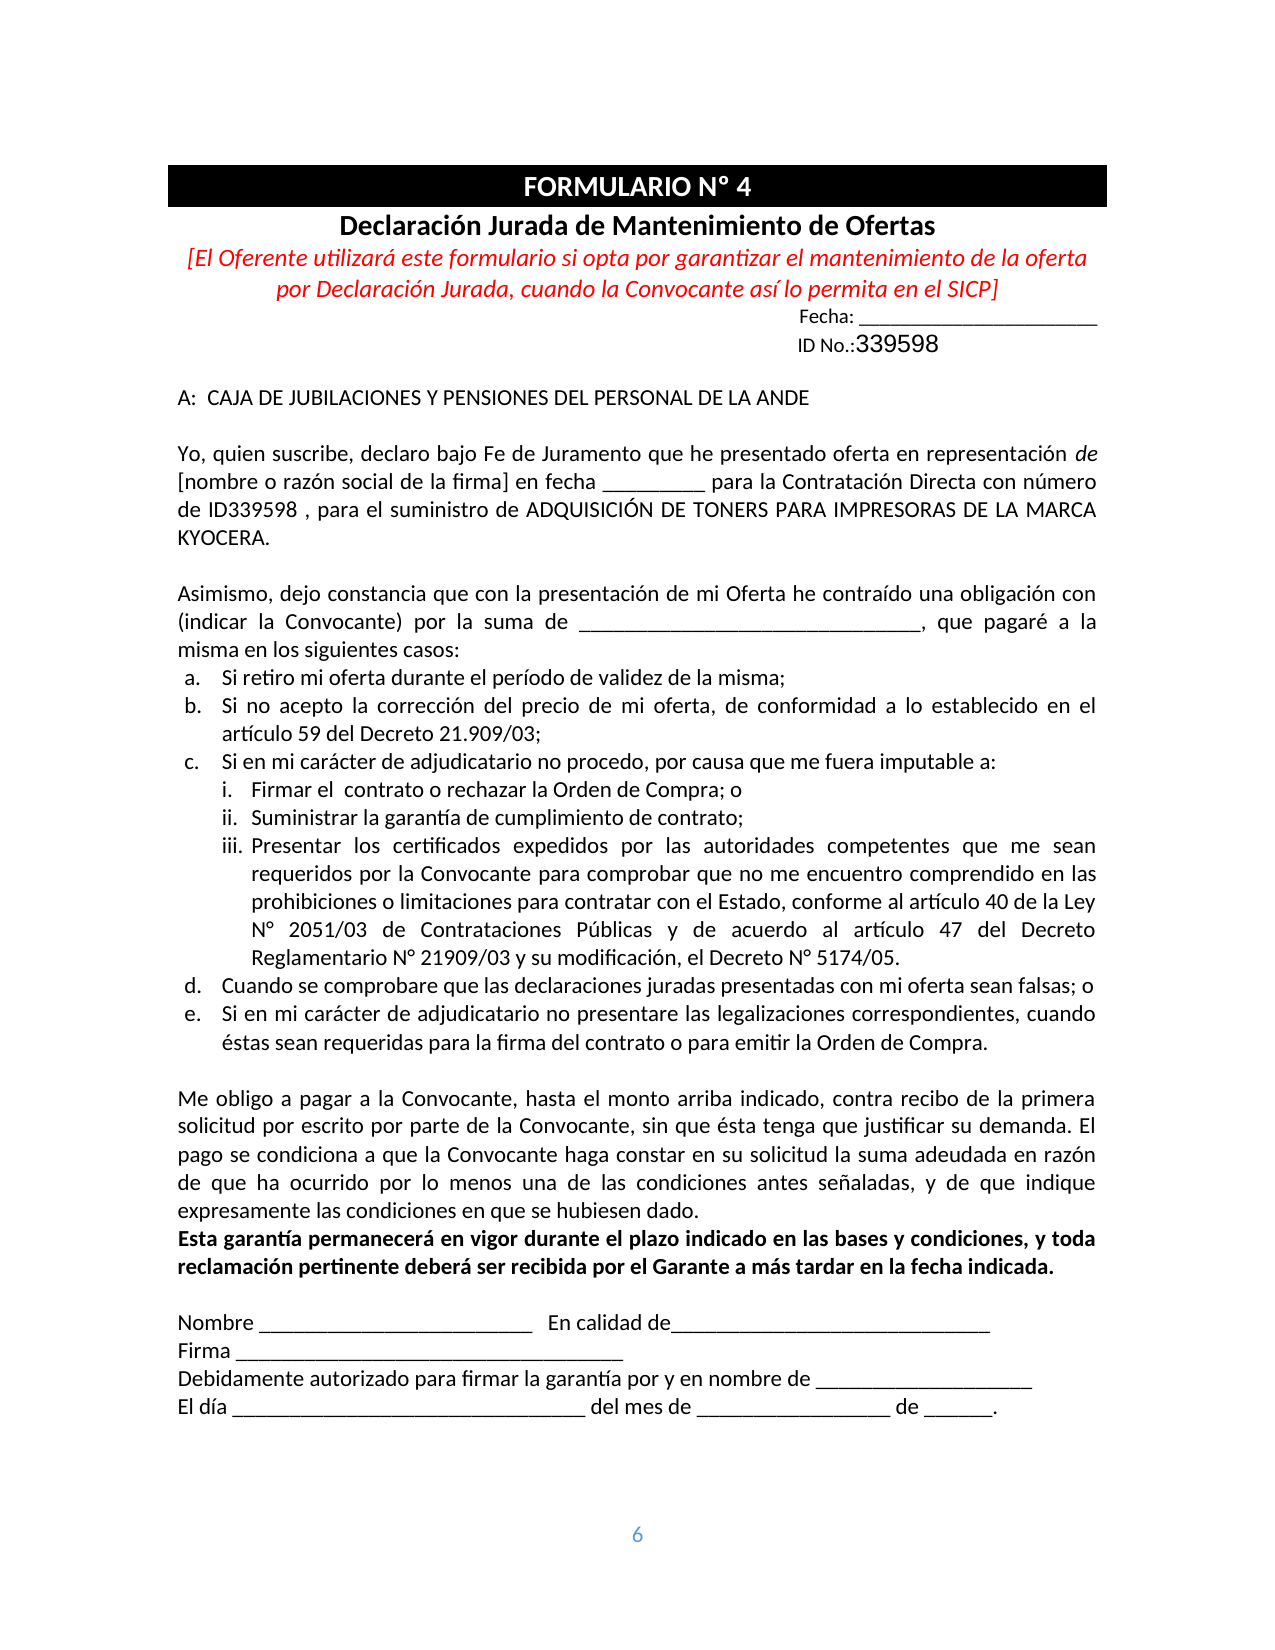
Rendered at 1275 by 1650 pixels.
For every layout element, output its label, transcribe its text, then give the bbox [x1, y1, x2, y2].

text A: CAJA DE JUBILACIONES Y PENSIONES DEL PERSONAL DE LA ANDE [177, 383, 1098, 411]
subtitle Firmar el contrato o rechazar la Orden de Compra; o [222, 775, 1098, 803]
subtitle Presentar los certificados expedidos por las autoridades competentes que me sean requeridos por la Convocante para comprobar que no me encuentro comprendido en las prohibiciones o limitaciones para contratar con el Estado, conforme al artículo 40 de la Ley N° 2051/03 de Contrataciones Públicas y de acuerdo al artículo 47 del Decreto Reglamentario N° 21909/03 y su modificación, el Decreto N° 5174/05. [222, 831, 1098, 972]
text El día _______________________________ del mes de _________________ de ______. [177, 1392, 1098, 1420]
text Esta garantía permanecerá en vigor durante el plazo indicado en las bases y condiciones, y toda reclamación pertinente deberá ser recibida por el Garante a más tardar en la fecha indicada. [177, 1224, 1098, 1280]
subtitle Si retiro mi oferta durante el período de validez de la misma; [184, 663, 1098, 691]
text Nombre ________________________ En calidad de____________________________ [177, 1308, 1098, 1336]
text FORMULARIO Nº 4 [169, 166, 1106, 206]
text Debidamente autorizado para firmar la garantía por y en nombre de ___________________ [177, 1364, 1098, 1392]
text Fecha: _______________________ [177, 303, 1098, 329]
text Me obligo a pagar a la Convocante, hasta el monto arriba indicado, contra recibo de la primera solicitud por escrito por parte de la Convocante, sin que ésta tenga que justificar su demanda. El pago se condiciona a que la Convocante haga constar en su solicitud la suma adeudada en razón de que ha ocurrido por lo menos una de las condiciones antes señaladas, y de que indique expresamente las condiciones en que se hubiesen dado. [177, 1084, 1098, 1224]
text Declaración Jurada de Mantenimiento de Ofertas [177, 207, 1098, 242]
subtitle Si no acepto la corrección del precio de mi oferta, de conformidad a lo establecido en el artículo 59 del Decreto 21.909/03; [184, 691, 1098, 747]
text [El Oferente utilizará este formulario si opta por garantizar el mantenimiento de la oferta por Declaración Jurada, cuando la Convocante así lo permita en el SICP] [177, 242, 1098, 303]
text Firma __________________________________ [177, 1336, 1098, 1364]
subtitle Suministrar la garantía de cumplimiento de contrato; [222, 803, 1098, 831]
subtitle Si en mi carácter de adjudicatario no presentare las legalizaciones correspondientes, cuando éstas sean requeridas para la firma del contrato o para emitir la Orden de Compra. [184, 999, 1098, 1056]
text Asimismo, dejo constancia que con la presentación de mi Oferta he contraído una obligación con (indicar la Convocante) por la suma de ______________________________, que pagaré a la misma en los siguientes casos: [177, 579, 1098, 663]
subtitle Si en mi carácter de adjudicatario no procedo, por causa que me fuera imputable a: [184, 747, 1098, 775]
text ID No.:339598 [797, 329, 1098, 358]
text Yo, quien suscribe, declaro bajo Fe de Juramento que he presentado oferta en representación de [nombre o razón social de la firma] en fecha _________ para la Contratación Directa con número de ID339598 , para el suministro de ADQUISICIÓN DE TONERS PARA IMPRESORAS DE LA MARCA KYOCERA. [177, 439, 1098, 551]
subtitle Cuando se comprobare que las declaraciones juradas presentadas con mi oferta sean falsas; o [184, 972, 1098, 999]
